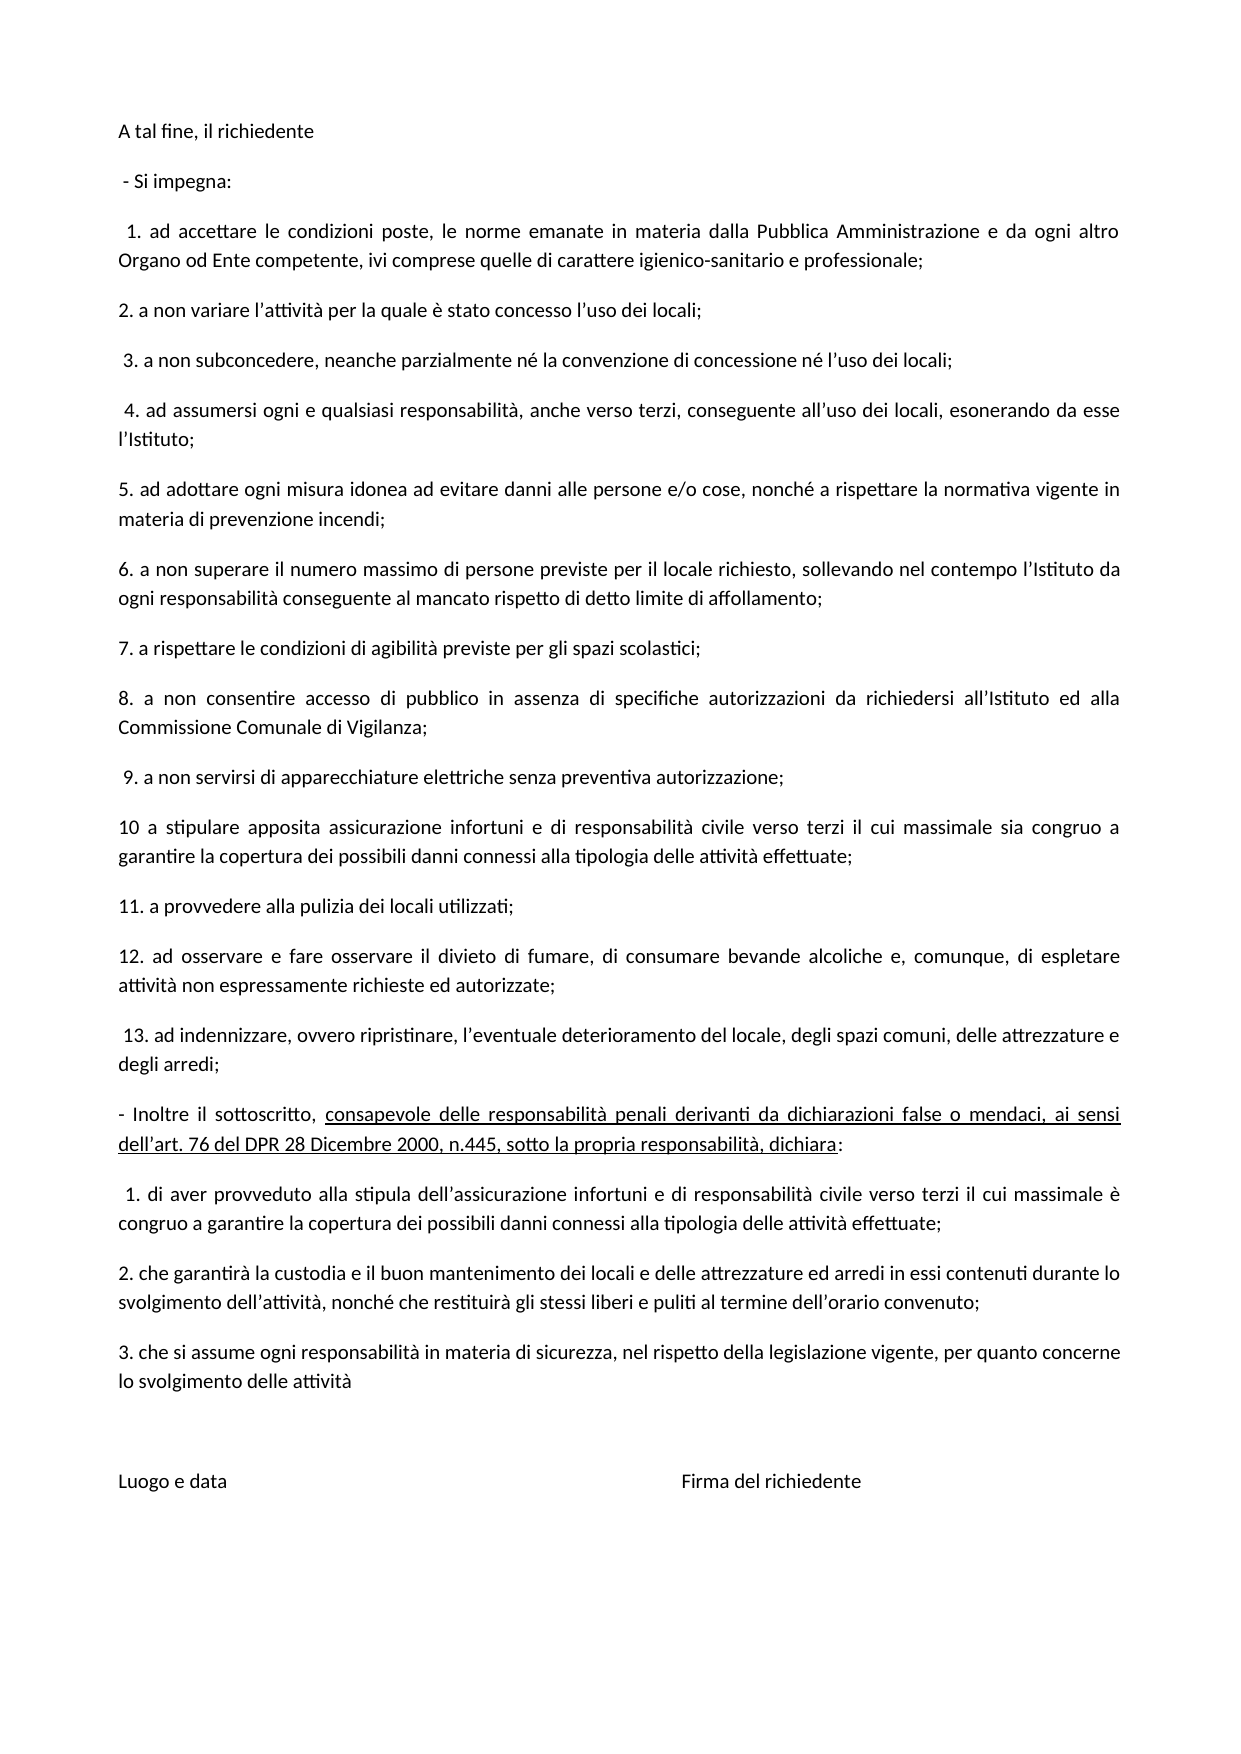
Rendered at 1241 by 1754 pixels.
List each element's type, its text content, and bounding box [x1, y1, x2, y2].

text 1. ad accettare le condizioni poste, le norme emanate in materia dalla Pubblica Amministrazione e da ogni altro Organo od Ente competente, ivi comprese quelle di carattere igienico-sanitario e professionale; [118, 218, 1122, 273]
text - Inoltre il sottoscritto, consapevole delle responsabilità penali derivanti da dichiarazioni false o mendaci, ai sensi dell’art. 76 del DPR 28 Dicembre 2000, n.445, sotto la propria responsabilità, dichiara: [118, 1102, 1122, 1156]
text 1. di aver provveduto alla stipula dell’assicurazione infortuni e di responsabilità civile verso terzi il cui massimale è congruo a garantire la copertura dei possibili danni connessi alla tipologia delle attività effettuate; [118, 1181, 1122, 1235]
text Luogo e data Firma del richiedente [118, 1468, 1122, 1494]
text 2. a non variare l’attività per la quale è stato concesso l’uso dei locali; [118, 297, 1122, 323]
text 10 a stipulare apposita assicurazione infortuni e di responsabilità civile verso terzi il cui massimale sia congruo a garantire la copertura dei possibili danni connessi alla tipologia delle attività effettuate; [118, 814, 1122, 869]
text 9. a non servirsi di apparecchiature elettriche senza preventiva autorizzazione; [118, 764, 1122, 789]
text 11. a provvedere alla pulizia dei locali utilizzati; [118, 893, 1122, 919]
text 7. a rispettare le condizioni di agibilità previste per gli spazi scolastici; [118, 635, 1122, 660]
text 3. che si assume ogni responsabilità in materia di sicurezza, nel rispetto della legislazione vigente, per quanto concerne lo svolgimento delle attività [118, 1339, 1122, 1394]
text 6. a non superare il numero massimo di persone previste per il locale richiesto, sollevando nel contempo l’Istituto da ogni responsabilità conseguente al mancato rispetto di detto limite di affollamento; [118, 556, 1122, 610]
text 5. ad adottare ogni misura idonea ad evitare danni alle persone e/o cose, nonché a rispettare la normativa vigente in materia di prevenzione incendi; [118, 477, 1122, 531]
text 8. a non consentire accesso di pubblico in assenza di specifiche autorizzazioni da richiedersi all’Istituto ed alla Commissione Comunale di Vigilanza; [118, 685, 1122, 739]
text A tal fine, il richiedente [118, 118, 1122, 144]
text - Si impegna: [118, 168, 1122, 194]
text 3. a non subconcedere, neanche parzialmente né la convenzione di concessione né l’uso dei locali; [118, 347, 1122, 373]
text 13. ad indennizzare, ovvero ripristinare, l’eventuale deterioramento del locale, degli spazi comuni, delle attrezzature e degli arredi; [118, 1022, 1122, 1077]
text 4. ad assumersi ogni e qualsiasi responsabilità, anche verso terzi, conseguente all’uso dei locali, esonerando da esse l’Istituto; [118, 397, 1122, 452]
text 2. che garantirà la custodia e il buon mantenimento dei locali e delle attrezzature ed arredi in essi contenuti durante lo svolgimento dell’attività, nonché che restituirà gli stessi liberi e puliti al termine dell’orario convenuto; [118, 1260, 1122, 1314]
text 12. ad osservare e fare osservare il divieto di fumare, di consumare bevande alcoliche e, comunque, di espletare attività non espressamente richieste ed autorizzate; [118, 943, 1122, 998]
